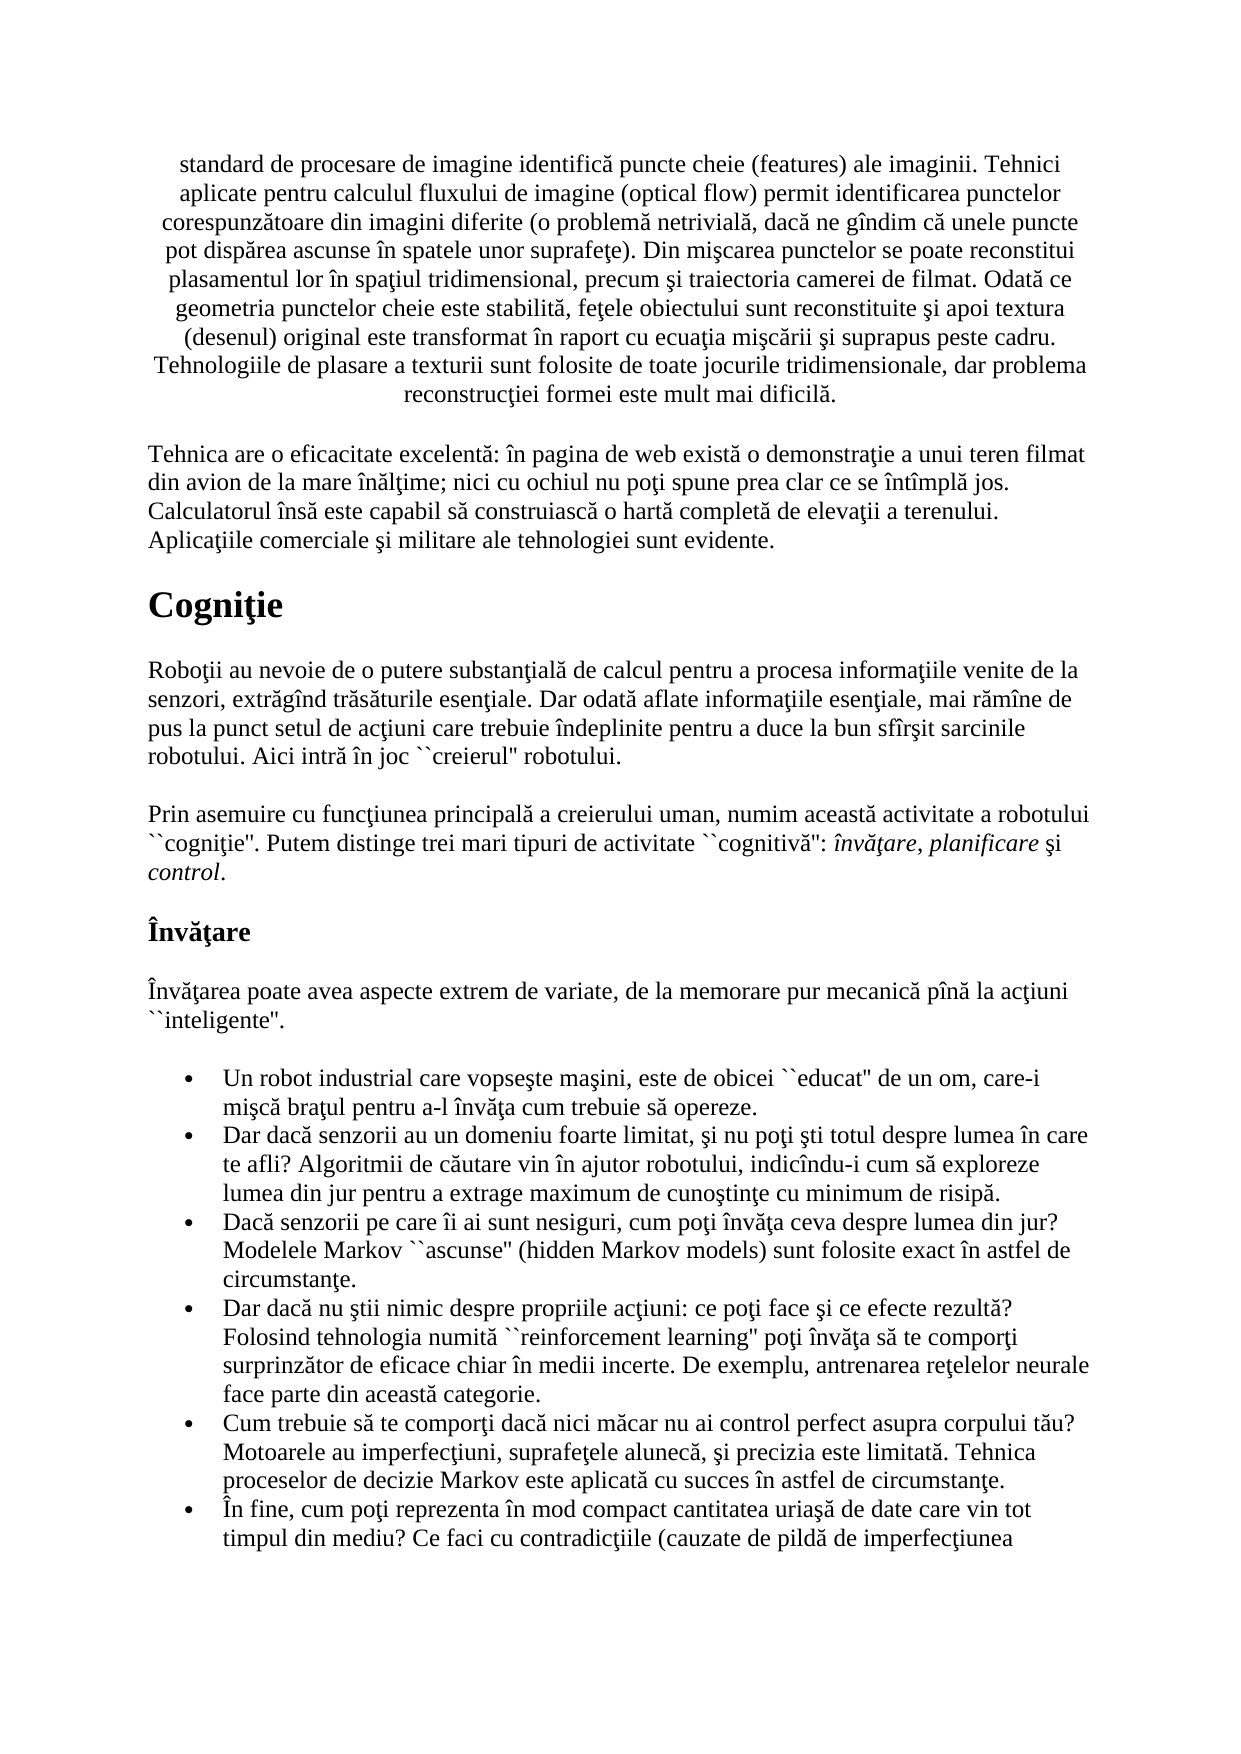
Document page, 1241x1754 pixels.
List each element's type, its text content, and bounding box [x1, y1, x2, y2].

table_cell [143, 148, 1097, 409]
list Dar dacă senzorii au un domeniu foarte limitat, şi nu poţi şti totul despre lumea în care te afli? Algoritmii de căutare vin în ajutor robotului, indicîndu-i cum să exploreze lumea din jur pentru a extrage maximum de cunoştinţe cu minimum de risipă. [185, 1120, 1093, 1207]
list Dar dacă nu ştii nimic despre propriile acţiuni: ce poţi face şi ce efecte rezultă? Folosind tehnologia numită ``reinforcement learning'' poţi învăţa să te comporţi surprinzător de eficace chiar în medii incerte. De exemplu, antrenarea reţelelor neurale face parte din această categorie. [185, 1293, 1093, 1408]
text Roboţii au nevoie de o putere substanţială de calcul pentru a procesa informaţiile venite de la senzori, extrăgînd trăsăturile esenţiale. Dar odată aflate informaţiile esenţiale, mai rămîne de pus la punct setul de acţiuni care trebuie îndeplinite pentru a duce la bun sfîrşit sarcinile robotului. Aici intră în joc ``creierul'' robotului. [148, 655, 1093, 770]
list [185, 1494, 1093, 1552]
list Dacă senzorii pe care îi ai sunt nesiguri, cum poţi învăţa ceva despre lumea din jur? Modelele Markov ``ascunse'' (hidden Markov models) sunt folosite exact în astfel de circumstanţe. [185, 1207, 1093, 1293]
text Prin asemuire cu funcţiunea principală a creierului uman, numim această activitate a robotului ``cogniţie''. Putem distinge trei mari tipuri de activitate ``cognitivă'': învăţare, planificare şi control. [148, 799, 1093, 886]
text Tehnica are o eficacitate excelentă: în pagina de web există o demonstraţie a unui teren filmat din avion de la mare înălţime; nici cu ochiul nu poţi spune prea clar ce se întîmplă jos. Calculatorul însă este capabil să construiască o hartă completă de elevaţii a terenului. Aplicaţiile comerciale şi militare ale tehnologiei sunt evidente. [148, 439, 1093, 554]
text Cogniţie [148, 583, 1093, 626]
text Învăţare [148, 915, 1093, 947]
list Un robot industrial care vopseşte maşini, este de obicei ``educat'' de un om, care-i mişcă braţul pentru a-l învăţa cum trebuie să opereze. [185, 1063, 1093, 1120]
text Învăţarea poate avea aspecte extrem de variate, de la memorare pur mecanică pînă la acţiuni ``inteligente''. [148, 976, 1093, 1034]
list Cum trebuie să te comporţi dacă nici măcar nu ai control perfect asupra corpului tău? Motoarele au imperfecţiuni, suprafeţele alunecă, şi precizia este limitată. Tehnica proceselor de decizie Markov este aplicată cu succes în astfel de circumstanţe. [185, 1408, 1093, 1494]
